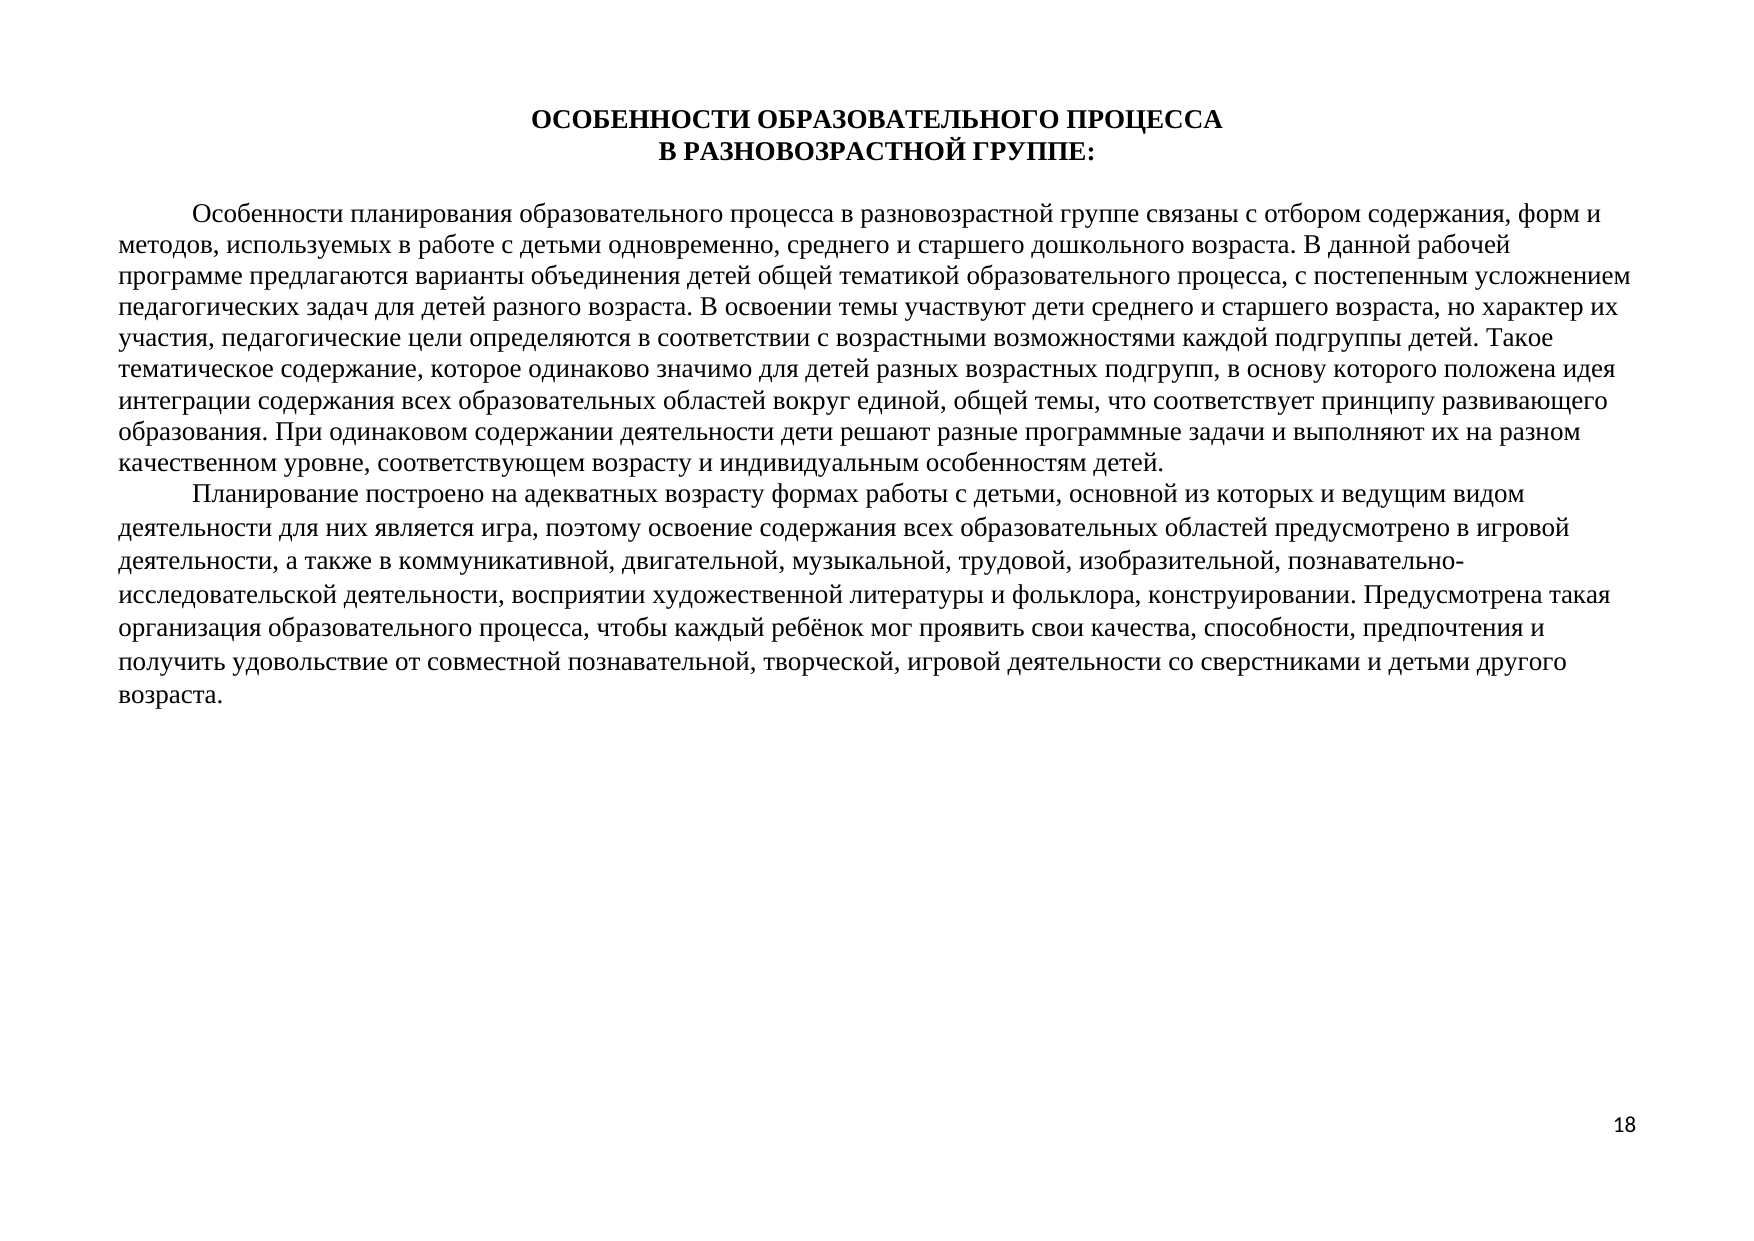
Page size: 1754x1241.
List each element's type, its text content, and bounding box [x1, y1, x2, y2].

text ОСОБЕННОСТИ ОБРАЗОВАТЕЛЬНОГО ПРОЦЕССА [118, 103, 1636, 134]
text В РАЗНОВОЗРАСТНОЙ ГРУППЕ: [118, 134, 1636, 166]
text Планирование построено на адекватных возрасту формах работы с детьми, основной из которых и ведущим видом деятельности для них является игра, поэтому освоение содержания всех образовательных областей предусмотрено в игровой деятельности, а также в коммуникативной, двигательной, музыкальной, трудовой, изобразительной, познавательно-исследовательской деятельности, восприятии художественной литературы и фольклора, конструировании. Предусмотрена такая организация образовательного процесса, чтобы каждый ребёнок мог проявить свои качества, способности, предпочтения и получить удовольствие от совместной познавательной, творческой, игровой деятельности со сверстниками и детьми другого возраста. [118, 477, 1636, 709]
text Особенности планирования образовательного процесса в разновозрастной группе связаны с отбором содержания, форм и методов, используемых в работе с детьми одновременно, среднего и старшего дошкольного возраста. В данной рабочей программе предлагаются варианты объединения детей общей тематикой образовательного процесса, с постепенным усложнением педагогических задач для детей разного возраста. В освоении темы участвуют дети среднего и старшего возраста, но характер их участия, педагогические цели определяются в соответствии с возрастными возможностями каждой подгруппы детей. Такое тематическое содержание, которое одинаково значимо для детей разных возрастных подгрупп, в основу которого положена идея интеграции содержания всех образовательных областей вокруг единой, общей темы, что соответствует принципу развивающего образования. При одинаковом содержании деятельности дети решают разные программные задачи и выполняют их на разном качественном уровне, соответствующем возрасту и индивидуальным особенностям детей. [118, 197, 1636, 477]
